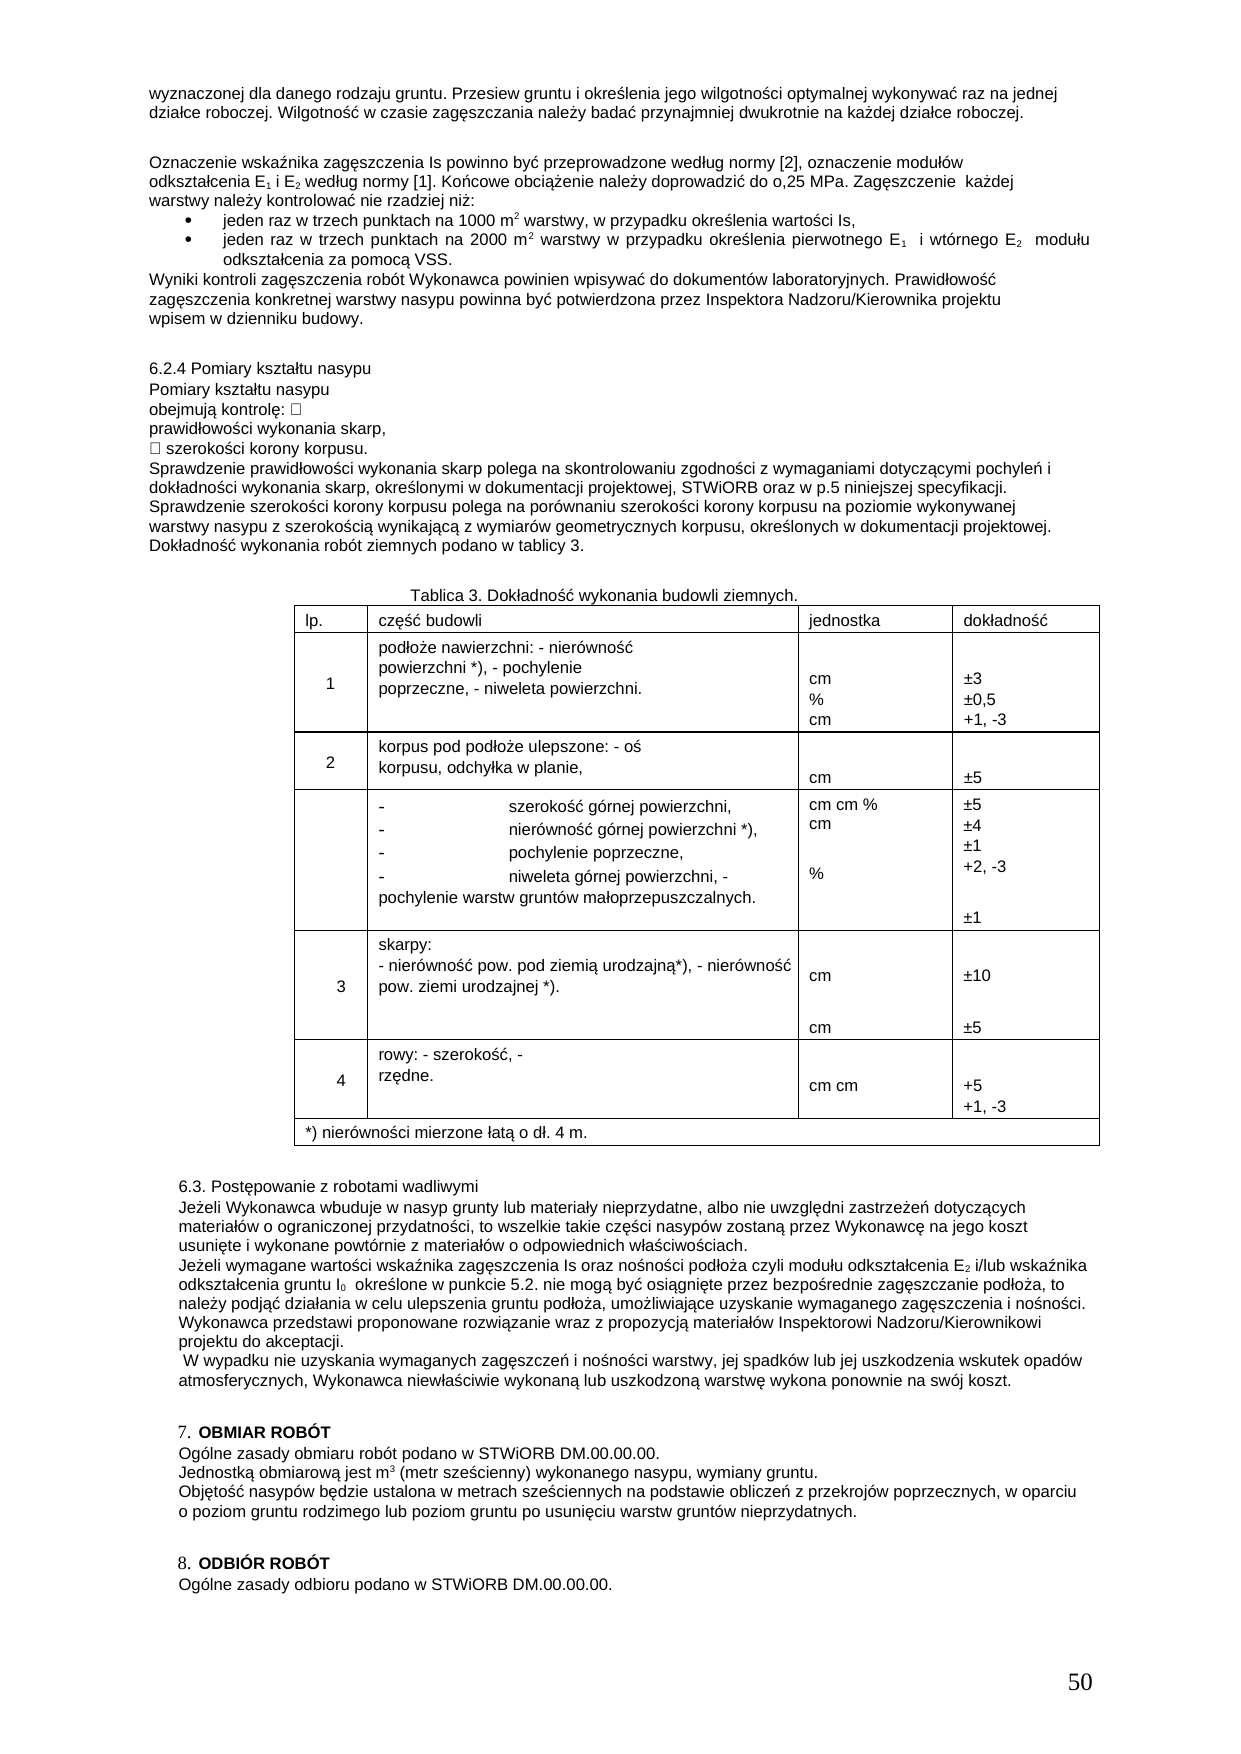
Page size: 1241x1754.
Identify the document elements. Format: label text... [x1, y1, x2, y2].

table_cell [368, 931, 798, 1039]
text 6.3. Postępowanie z robotami wadliwymi [178, 1177, 1092, 1196]
text Jeżeli wymagane wartości wskaźnika zagęszczenia Is oraz nośności podłoża czyli modułu odkształcenia E2 i/lub wskaźnika odkształcenia gruntu I0 określone w punkcie 5.2. nie mogą być osiągnięte przez bezpośrednie zagęszczanie podłoża, to należy podjąć działania w celu ulepszenia gruntu podłoża, umożliwiające uzyskanie wymaganego zagęszczenia i nośności. Wykonawca przedstawi proponowane rozwiązanie wraz z propozycją materiałów Inspektorowi Nadzoru/Kierownikowi projektu do akceptacji. [178, 1255, 1090, 1351]
text Ogólne zasady obmiaru robót podano w STWiORB DM.00.00.00. [178, 1444, 1090, 1463]
text Objętość nasypów będzie ustalona w metrach sześciennych na podstawie obliczeń z przekrojów poprzecznych, w oparciu o poziom gruntu rodzimego lub poziom gruntu po usunięciu warstw gruntów nieprzydatnych. [178, 1482, 1090, 1521]
text Jednostką obmiarową jest m3 (metr sześcienny) wykonanego nasypu, wymiany gruntu. [178, 1463, 1090, 1482]
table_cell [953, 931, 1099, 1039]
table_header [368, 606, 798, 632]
list OBMIAR ROBÓT [177, 1421, 1092, 1442]
text Tablica 3. Dokładność wykonania budowli ziemnych. [234, 586, 974, 605]
text Wyniki kontroli zagęszczenia robót Wykonawca powinien wpisywać do dokumentów laboratoryjnych. Prawidłowość zagęszczenia konkretnej warstwy nasypu powinna być potwierdzona przez Inspektora Nadzoru/Kierownika projektu wpisem w dzienniku budowy. [149, 270, 1060, 328]
text Oznaczenie wskaźnika zagęszczenia Is powinno być przeprowadzone według normy [2], oznaczenie modułów odkształcenia E1 i E2 według normy [1]. Końcowe obciążenie należy doprowadzić do o,25 MPa. Zagęszczenie każdej warstwy należy kontrolować nie rzadziej niż: [149, 153, 1060, 210]
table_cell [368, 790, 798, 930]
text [149, 83, 1060, 122]
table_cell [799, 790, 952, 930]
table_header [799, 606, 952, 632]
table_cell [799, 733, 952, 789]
text Sprawdzenie prawidłowości wykonania skarp polega na skontrolowaniu zgodności z wymaganiami dotyczącymi pochyleń i dokładności wykonania skarp, określonymi w dokumentacji projektowej, STWiORB oraz w p.5 niniejszej specyfikacji. Sprawdzenie szerokości korony korpusu polega na porównaniu szerokości korony korpusu na poziomie wykonywanej warstwy nasypu z szerokością wynikającą z wymiarów geometrycznych korpusu, określonych w dokumentacji projektowej. Dokładność wykonania robót ziemnych podano w tablicy 3. [149, 459, 1060, 555]
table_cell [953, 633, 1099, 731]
text Jeżeli Wykonawca wbuduje w nasyp grunty lub materiały nieprzydatne, albo nie uwzględni zastrzeżeń dotyczących materiałów o ograniczonej przydatności, to wszelkie takie części nasypów zostaną przez Wykonawcę na jego koszt usunięte i wykonane powtórnie z materiałów o odpowiednich właściwościach. [178, 1198, 1090, 1255]
list ODBIÓR ROBÓT [177, 1552, 1092, 1573]
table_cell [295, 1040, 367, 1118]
text Ogólne zasady odbioru podano w STWiORB DM.00.00.00. [178, 1575, 1090, 1594]
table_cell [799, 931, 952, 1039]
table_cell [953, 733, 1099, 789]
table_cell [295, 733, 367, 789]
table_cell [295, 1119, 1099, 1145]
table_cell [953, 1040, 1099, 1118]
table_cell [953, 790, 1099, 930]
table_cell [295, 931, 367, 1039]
text W wypadku nie uzyskania wymaganych zagęszczeń i nośności warstwy, jej spadków lub jej uszkodzenia wskutek opadów atmosferycznych, Wykonawca niewłaściwie wykonaną lub uszkodzoną warstwę wykona ponownie na swój koszt. [178, 1351, 1090, 1389]
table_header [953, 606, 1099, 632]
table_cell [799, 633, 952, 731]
text 6.2.4 Pomiary kształtu nasypu [149, 359, 1092, 378]
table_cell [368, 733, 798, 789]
list jeden raz w trzech punktach na 1000 m2 warstwy, w przypadku określenia wartości Is, [185, 210, 1090, 230]
list jeden raz w trzech punktach na 2000 m2 warstwy w przypadku określenia pierwotnego E1 i wtórnego E2 modułu odkształcenia za pomocą VSS. [185, 230, 1090, 269]
text Pomiary kształtu nasypu obejmują kontrolę:  prawidłowości wykonania skarp,  szerokości korony korpusu. [149, 380, 388, 458]
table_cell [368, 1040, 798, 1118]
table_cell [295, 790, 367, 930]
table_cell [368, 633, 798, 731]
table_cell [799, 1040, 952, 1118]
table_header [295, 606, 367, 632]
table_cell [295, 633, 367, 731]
